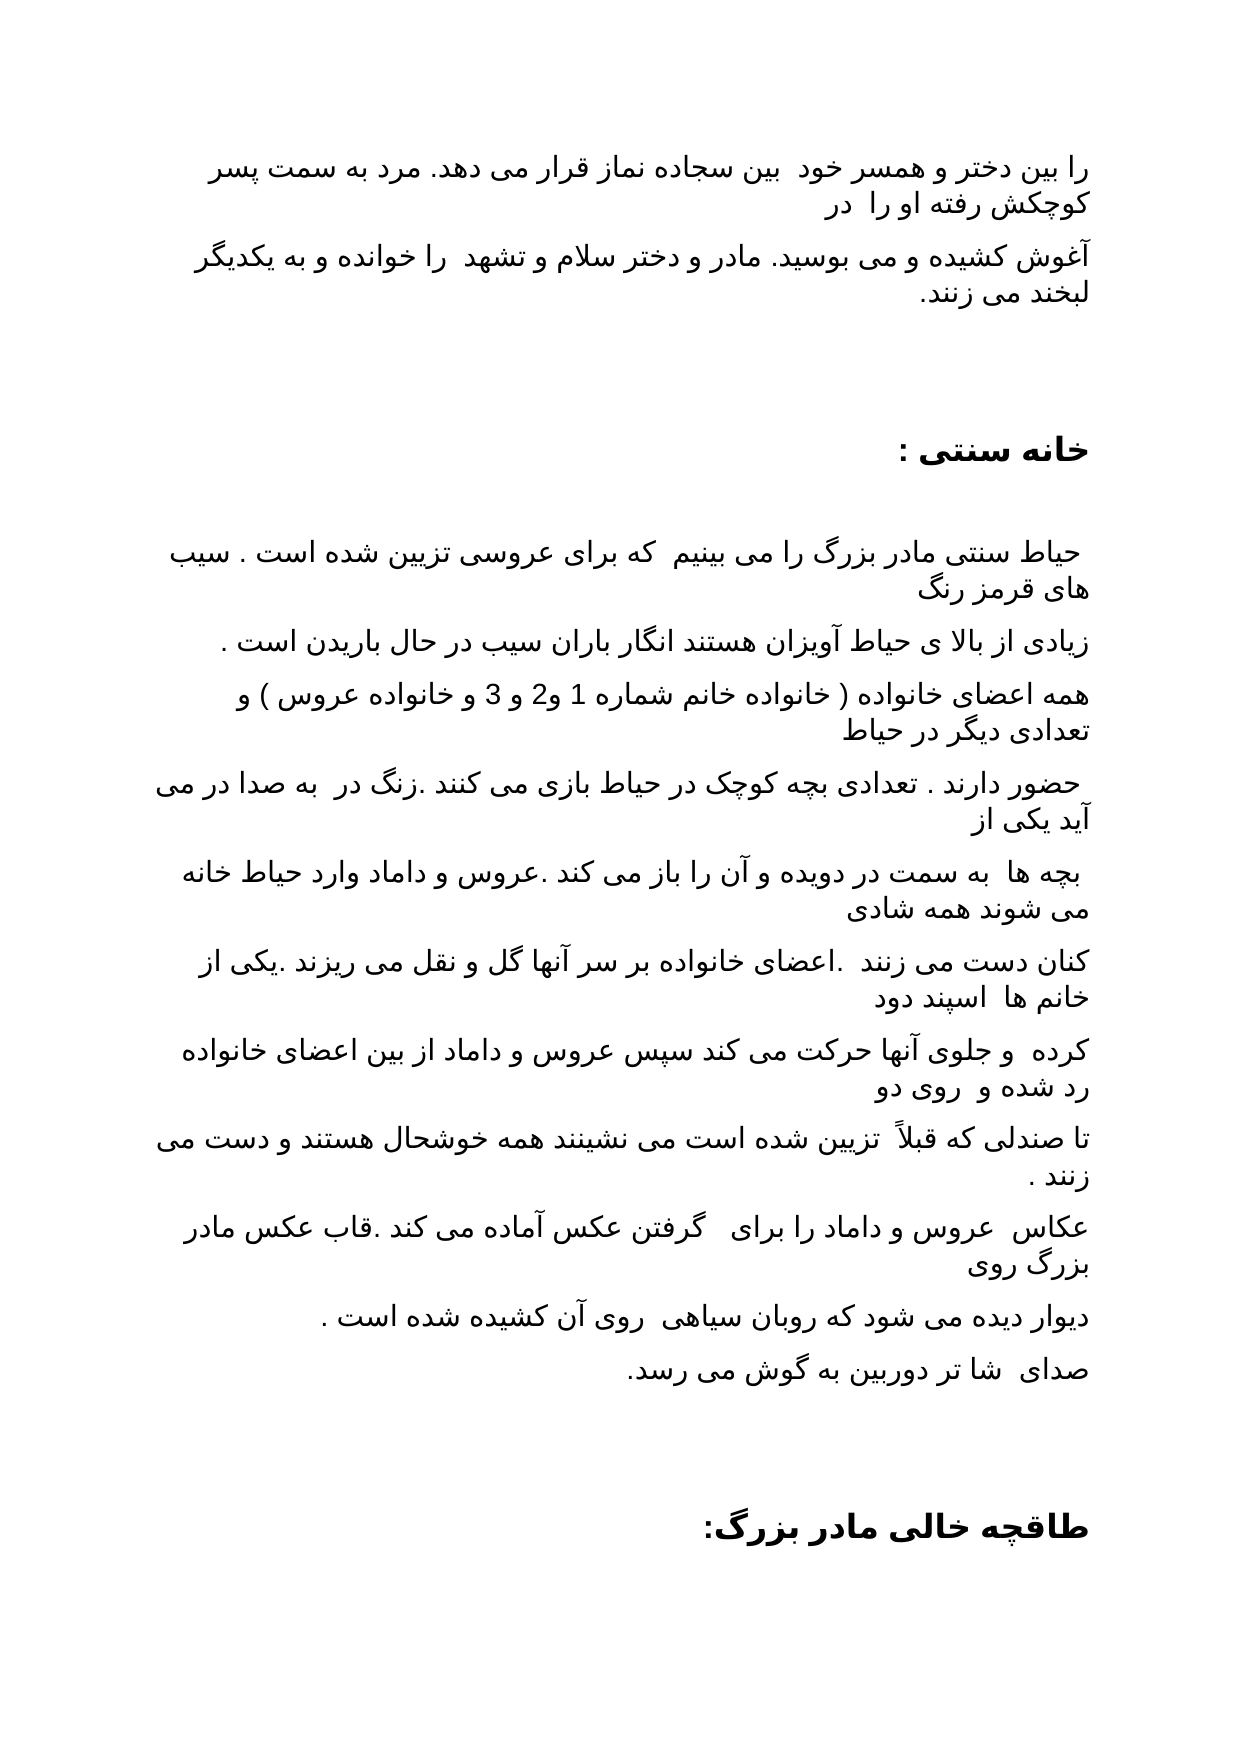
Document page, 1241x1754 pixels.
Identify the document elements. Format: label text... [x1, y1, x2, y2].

text زیادی از بالا ی حیاط آویزان هستند انگار باران سیب در حال باریدن است . [150, 624, 1090, 657]
text بچه ها به سمت در دویده و آن را باز می ‌کند .عروس و داماد وارد حیاط خانه می‌ شوند همه شادی [150, 854, 1090, 924]
text دیوار دیده می شود که روبان سیاهی روی آن کشیده شده است . [150, 1299, 1090, 1333]
text تا صندلی که قبلاً تزیین شده است می نشینند همه خوشحال هستند و دست می ‌زنند . [150, 1121, 1090, 1191]
text حیاط سنتی مادر بزرگ را می ‌بینیم که برای عروسی تزیین شده است . سیب های قرمز رنگ [150, 535, 1090, 604]
text صدای شا تر دوربین به گوش می‌ رسد. [150, 1352, 1090, 1386]
text کنان دست می زنند .اعضای خانواده بر سر آنها گل و نقل می‌ ریزند .یکی از خانم ها اسپند دود [150, 943, 1090, 1013]
text حضور دارند . تعدادی بچه کوچک در حیاط بازی می کنند .زنگ در به صدا در می ‌آید یکی از [150, 766, 1090, 835]
text طاقچه خالی مادر بزرگ: [150, 1507, 1090, 1545]
text را بین دختر و همسر خود بین سجاده نماز قرار می ‌دهد. مرد به سمت پسر کوچکش رفته او را در [150, 150, 1090, 220]
text همه اعضای خانواده ( خانواده خانم شماره 1 و2 و 3 و خانواده عروس ) و تعدادی دیگر در حیاط [150, 677, 1090, 746]
text آغوش کشیده و می بوسید. مادر و دختر سلام و تشهد را خوانده و به یکدیگر لبخند می ‌زنند. [150, 239, 1090, 309]
text کرده و جلوی آنها حرکت می ‌کند سپس عروس و داماد از بین اعضای خانواده رد شده و روی دو [150, 1032, 1090, 1102]
text خانه سنتی : [150, 430, 1090, 468]
text عکاس عروس و داماد را برای گرفتن عکس آماده می کند .قاب عکس مادر بزرگ روی [150, 1210, 1090, 1280]
